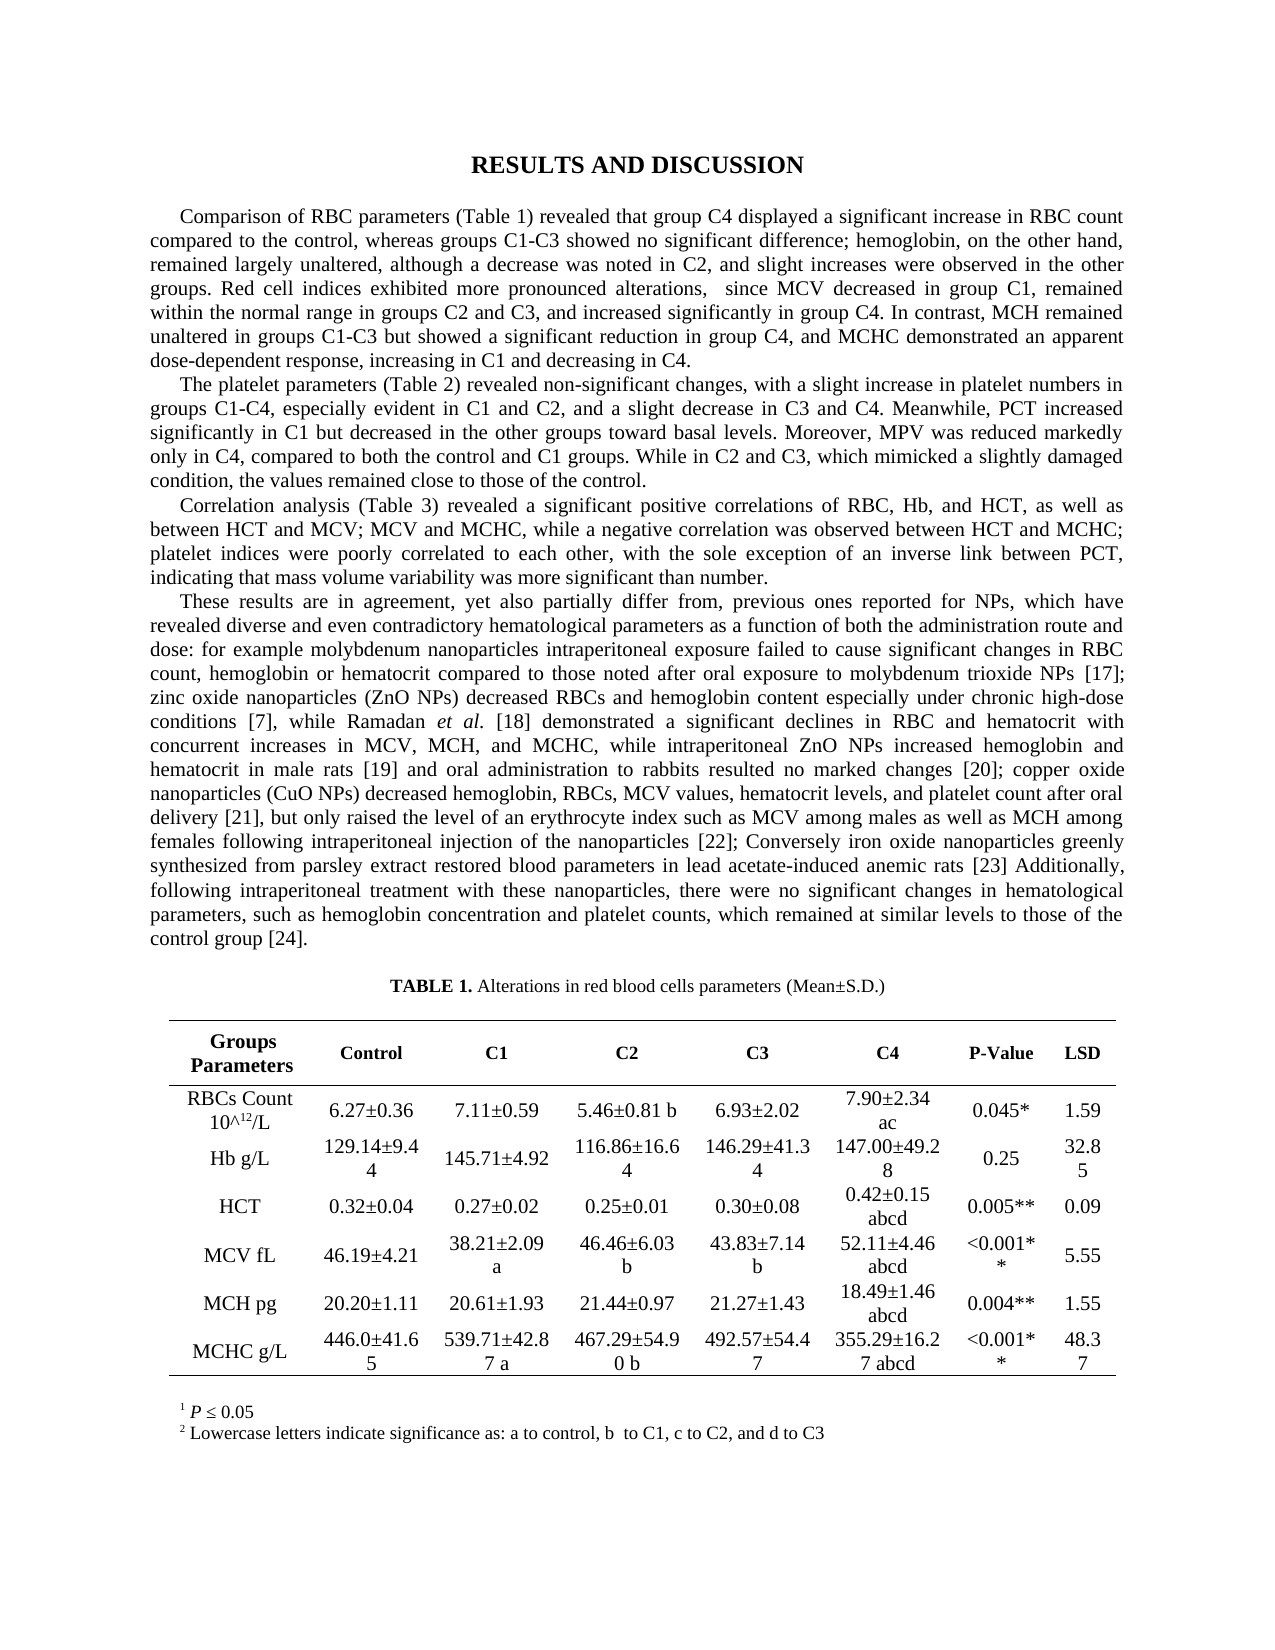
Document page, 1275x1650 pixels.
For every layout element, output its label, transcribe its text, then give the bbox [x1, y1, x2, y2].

table_cell 0.27±0.02 [431, 1182, 562, 1230]
table_cell 146.29±41.34 [692, 1134, 822, 1182]
text These results are in agreement, yet also partially differ from, previous ones reported for NPs, which have revealed diverse and even contradictory hematological parameters as a function of both the administration route and dose: for example molybdenum nanoparticles intraperitoneal exposure failed to cause significant changes in RBC count, hemoglobin or hematocrit compared to those noted after oral exposure to molybdenum trioxide NPs ; zinc oxide nanoparticles (ZnO NPs) decreased RBCs and hemoglobin content especially under chronic high-dose conditions , while Ramadan et al. demonstrated a significant declines in RBC and hematocrit with concurrent increases in MCV, MCH, and MCHC, while intraperitoneal ZnO NPs increased hemoglobin and hematocrit in male rats and oral administration to rabbits resulted no marked changes ; copper oxide nanoparticles (CuO NPs) decreased hemoglobin, RBCs, MCV values, hematocrit levels, and platelet count after oral delivery , but only raised the level of an erythrocyte index such as MCV among males as well as MCH among females following intraperitoneal injection of the nanoparticles ; Conversely iron oxide nanoparticles greenly synthesized from parsley extract restored blood parameters in lead acetate-induced anemic rats Additionally, following intraperitoneal treatment with these nanoparticles, there were no significant changes in hematological parameters, such as hemoglobin concentration and platelet counts, which remained at similar levels to those of the control group . [150, 589, 1125, 950]
text The platelet parameters (Table 2) revealed non-significant changes, with a slight increase in platelet numbers in groups C1-C4, especially evident in C1 and C2, and a slight decrease in C3 and C4. Meanwhile, PCT increased significantly in C1 but decreased in the other groups toward basal levels. Moreover, MPV was reduced markedly only in C4, compared to both the control and C1 groups. While in C2 and C3, which mimicked a slightly damaged condition, the values remained close to those of the control. [150, 372, 1125, 492]
text Correlation analysis (Table 3) revealed a significant positive correlations of RBC, Hb, and HCT, as well as between HCT and MCV; MCV and MCHC, while a negative correlation was observed between HCT and MCHC; platelet indices were poorly correlated to each other, with the sole exception of an inverse link between PCT, indicating that mass volume variability was more significant than number. [150, 492, 1125, 589]
table_cell 492.57±54.47 [692, 1327, 822, 1375]
table_cell 0.005** [953, 1182, 1049, 1230]
table_header Groups Parameters [169, 1021, 311, 1084]
table_cell 0.30±0.08 [692, 1182, 822, 1230]
table_cell 7.11±0.59 [431, 1086, 562, 1134]
subtitle RESULTS AND DISCUSSION [150, 150, 1125, 179]
table_cell 0.25 [953, 1134, 1049, 1182]
table_header C4 [823, 1021, 953, 1084]
table_cell 46.19±4.21 [311, 1230, 431, 1279]
table_cell MCH pg [169, 1279, 311, 1327]
table_cell 21.44±0.97 [562, 1279, 692, 1327]
table_cell 6.93±2.02 [692, 1086, 822, 1134]
table_header C2 [562, 1021, 692, 1084]
table_cell RBCs Count 10^12/L [169, 1086, 311, 1134]
table_cell 21.27±1.43 [692, 1279, 822, 1327]
table_cell 1.55 [1049, 1279, 1116, 1327]
text 1 P ≤ 0.05 [150, 1401, 1125, 1422]
table_cell 0.32±0.04 [311, 1182, 431, 1230]
table_cell 0.045* [953, 1086, 1049, 1134]
table_cell 46.46±6.03 b [562, 1230, 692, 1279]
table_cell 5.55 [1049, 1230, 1116, 1279]
table_cell 355.29±16.27 abcd [823, 1327, 953, 1375]
table_header LSD [1049, 1021, 1116, 1084]
table_header Control [311, 1021, 431, 1084]
table_cell 1.59 [1049, 1086, 1116, 1134]
table_cell 20.20±1.11 [311, 1279, 431, 1327]
text Comparison of RBC parameters (Table 1) revealed that group C4 displayed a significant increase in RBC count compared to the control, whereas groups C1-C3 showed no significant difference; hemoglobin, on the other hand, remained largely unaltered, although a decrease was noted in C2, and slight increases were observed in the other groups. Red cell indices exhibited more pronounced alterations, since MCV decreased in group C1, remained within the normal range in groups C2 and C3, and increased significantly in group C4. In contrast, MCH remained unaltered in groups C1-C3 but showed a significant reduction in group C4, and MCHC demonstrated an apparent dose-dependent response, increasing in C1 and decreasing in C4. [150, 204, 1125, 372]
table_cell <0.001** [953, 1327, 1049, 1375]
table_cell 0.25±0.01 [562, 1182, 692, 1230]
text TABLE 1. Alterations in red blood cells parameters (Mean±S.D.) [150, 975, 1125, 996]
table_header P-Value [953, 1021, 1049, 1084]
table_cell 145.71±4.92 [431, 1134, 562, 1182]
table_cell 20.61±1.93 [431, 1279, 562, 1327]
table_cell 539.71±42.87 a [431, 1327, 562, 1375]
table_cell Hb g/L [169, 1134, 311, 1182]
table_cell 32.85 [1049, 1134, 1116, 1182]
table_cell 7.90±2.34 ac [823, 1086, 953, 1134]
text 2 Lowercase letters indicate significance as: a to control, b to C1, c to C2, and d to C3 [150, 1422, 1125, 1444]
table_header C3 [692, 1021, 822, 1084]
table_cell 0.004** [953, 1279, 1049, 1327]
table_cell 147.00±49.28 [823, 1134, 953, 1182]
table_cell 0.09 [1049, 1182, 1116, 1230]
table_header C1 [431, 1021, 562, 1084]
table_cell 129.14±9.44 [311, 1134, 431, 1182]
table_cell 116.86±16.64 [562, 1134, 692, 1182]
table_cell 38.21±2.09 a [431, 1230, 562, 1279]
table_cell 446.0±41.65 [311, 1327, 431, 1375]
table_cell 5.46±0.81 b [562, 1086, 692, 1134]
table_cell 467.29±54.90 b [562, 1327, 692, 1375]
table_cell <0.001** [953, 1230, 1049, 1279]
table_cell MCHC g/L [169, 1327, 311, 1375]
table_cell 48.37 [1049, 1327, 1116, 1375]
table_cell 43.83±7.14 b [692, 1230, 822, 1279]
table_cell MCV fL [169, 1230, 311, 1279]
table_cell 52.11±4.46 abcd [823, 1230, 953, 1279]
table_cell HCT [169, 1182, 311, 1230]
table_cell 18.49±1.46 abcd [823, 1279, 953, 1327]
table_cell 0.42±0.15 abcd [823, 1182, 953, 1230]
table_cell 6.27±0.36 [311, 1086, 431, 1134]
